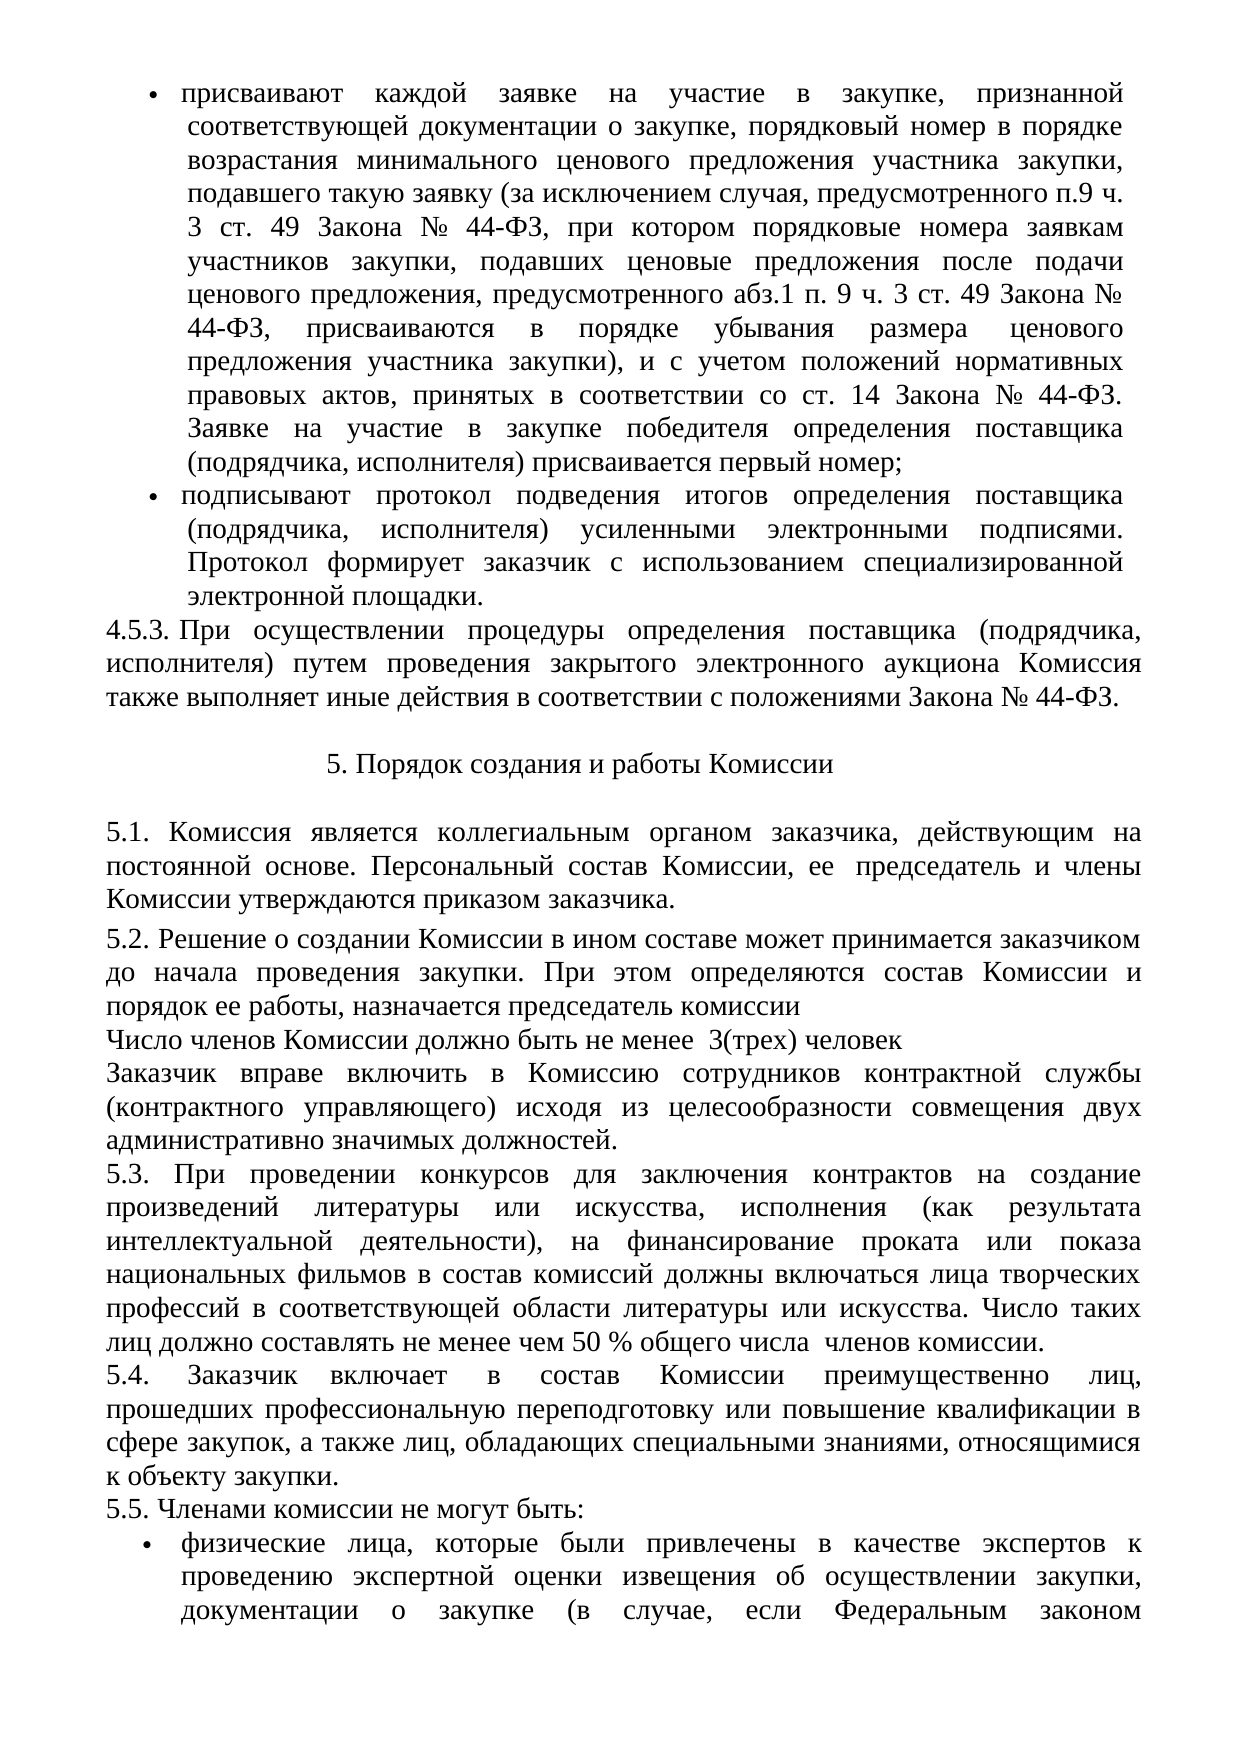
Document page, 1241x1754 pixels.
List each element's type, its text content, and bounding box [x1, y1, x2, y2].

list Членами комиссии не могут быть: [106, 1491, 1165, 1525]
list присваивают каждой заявке на участие в закупке, признанной соответствующей документации о закупке, порядковый номер в порядке возрастания минимального ценового предложения участника закупки, подавшего такую заявку (за исключением случая, предусмотренного п.9 ч. 3 ст. 49 Закона № 44-ФЗ, при котором порядковые номера заявкам участников закупки, подавших ценовые предложения после подачи ценового предложения, предусмотренного абз.1 п. 9 ч. 3 ст. 49 Закона № 44-ФЗ, присваиваются в порядке убывания размера ценового предложения участника закупки), и с учетом положений нормативных правовых актов, принятых в соответствии со ст. 14 Закона № 44-ФЗ. Заявке на участие в закупке победителя определения поставщика (подрядчика, исполнителя) присваивается первый номер; [149, 75, 1123, 477]
list подписывают протокол подведения итогов определения поставщика (подрядчика, исполнителя) усиленными электронными подписями. Протокол формирует заказчик с использованием специализированной электронной площадки. [149, 477, 1123, 612]
list При осуществлении процедуры определения поставщика (подрядчика, исполнителя) путем проведения закрытого электронного аукциона Комиссия также выполняет иные действия в соответствии с положениями Закона № 44-ФЗ. [106, 612, 1142, 712]
list При проведении конкурсов для заключения контрактов на создание произведений литературы или искусства, исполнения (как результата интеллектуальной деятельности), на финансирование проката или показа национальных фильмов в состав комиссий должны включаться лица творческих профессий в соответствующей области литературы или искусства. Число таких лиц должно составлять не менее чем 50 % общего числа членов комиссии. [106, 1156, 1142, 1357]
list Решение о создании Комиссии в ином составе может принимается заказчиком до начала проведения закупки. При этом определяются состав Комиссии и порядок ее работы, назначается председатель комиссии [106, 921, 1142, 1022]
text Заказчик вправе включить в Комиссию сотрудников контрактной службы (контрактного управляющего) исходя из целесообразности совмещения двух административно значимых должностей. [106, 1055, 1141, 1156]
text Число членов Комиссии должно быть не менее 3(трех) человек [106, 1022, 1165, 1055]
list Заказчик включает в состав Комиссии преимущественно лиц, прошедших профессиональную переподготовку или повышение квалификации в сфере закупок, а также лиц, обладающих специальными знаниями, относящимися к объекту закупки. [106, 1357, 1142, 1491]
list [143, 1525, 1142, 1626]
list Комиссия является коллегиальным органом заказчика, действующим на постоянной основе. Персональный состав Комиссии, ее председатель и члены Комиссии утверждаются приказом заказчика. [106, 814, 1142, 915]
list Порядок создания и работы Комиссии [326, 746, 1165, 780]
